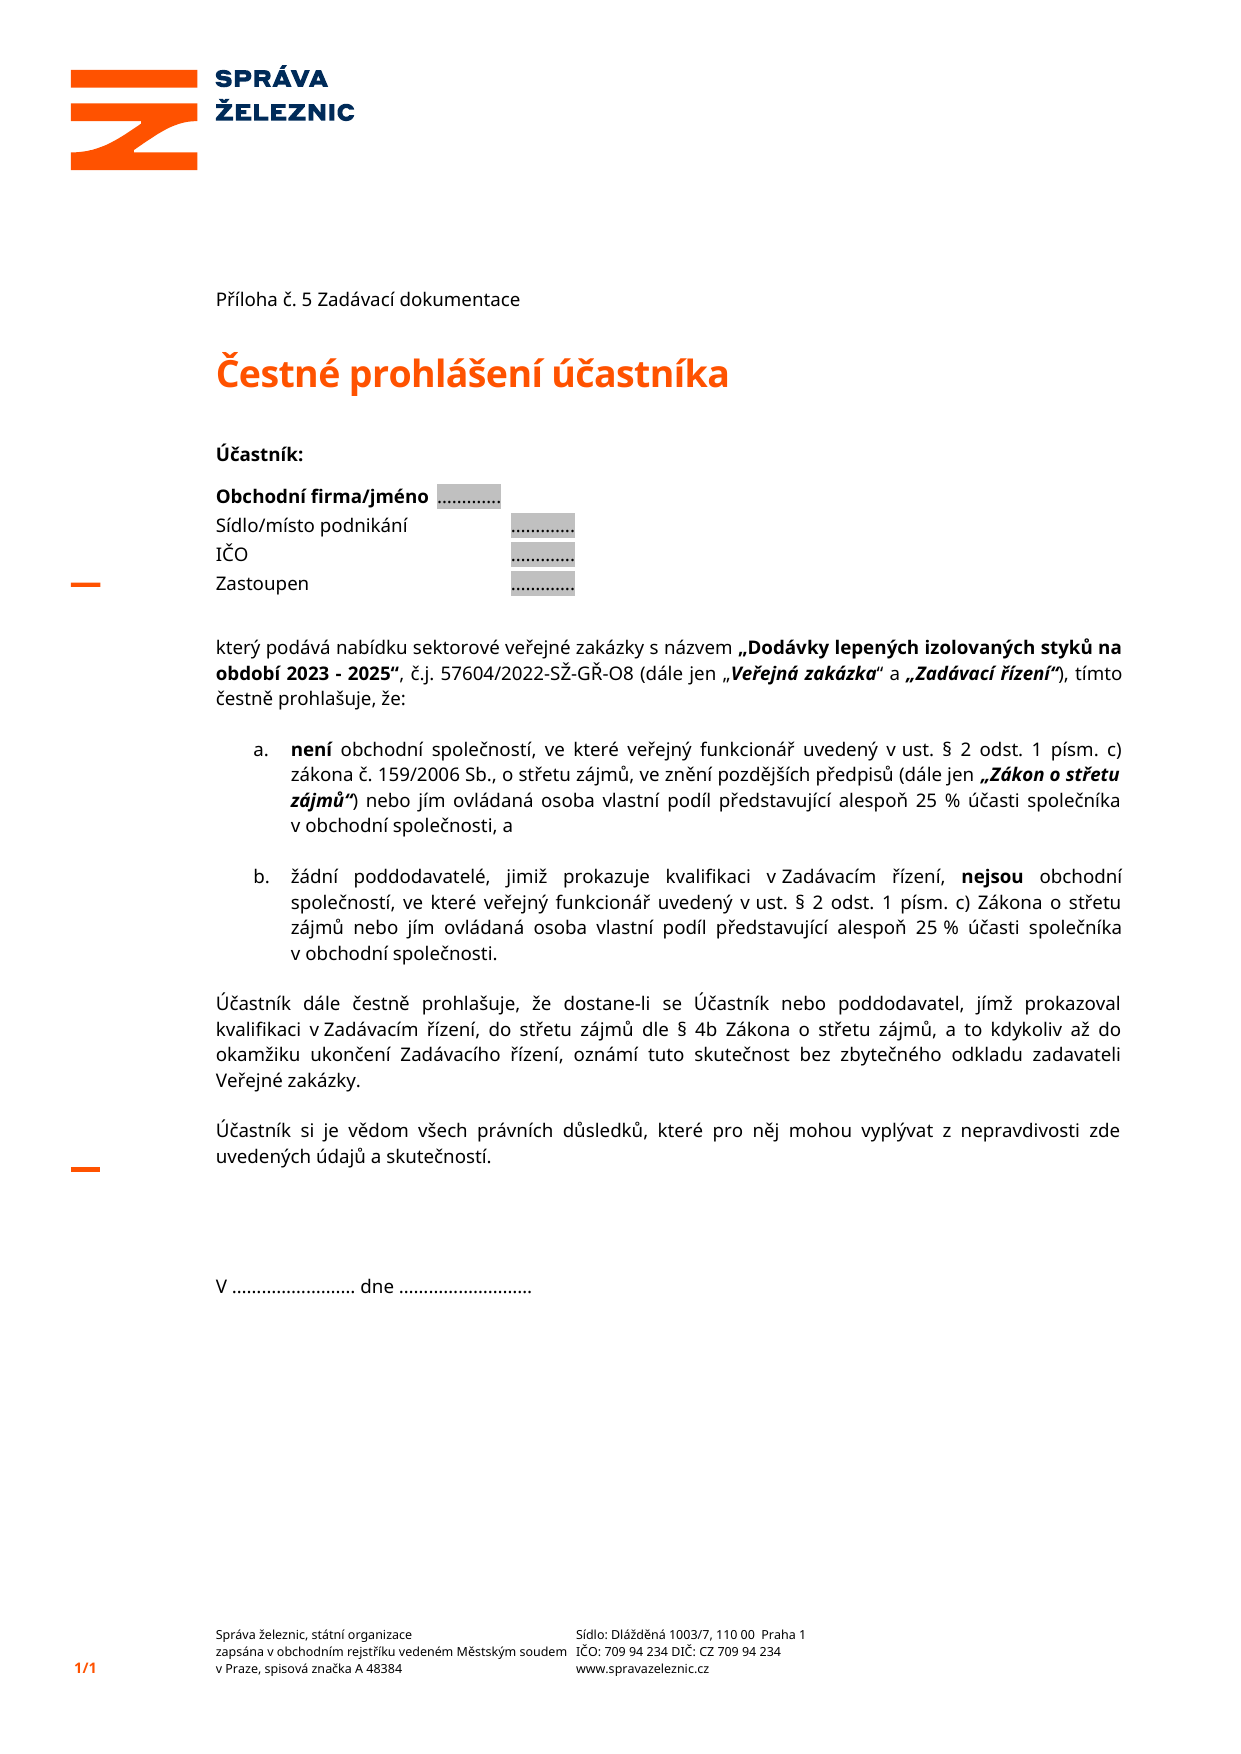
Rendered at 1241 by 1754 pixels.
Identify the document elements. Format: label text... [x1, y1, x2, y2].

list není obchodní společností, ve které veřejný funkcionář uvedený v ust. § 2 odst. 1 písm. c) zákona č. 159/2006 Sb., o střetu zájmů, ve znění pozdějších předpisů (dále jen „Zákon o střetu zájmů“) nebo jím ovládaná osoba vlastní podíl představující alespoň 25 % účasti společníka v obchodní společnosti, a [253, 736, 1122, 838]
text Účastník dále čestně prohlašuje, že dostane-li se Účastník nebo poddodavatel, jímž prokazoval kvalifikaci v Zadávacím řízení, do střetu zájmů dle § 4b Zákona o střetu zájmů, a to kdykoliv až do okamžiku ukončení Zadávacího řízení, oznámí tuto skutečnost bez zbytečného odkladu zadavateli Veřejné zakázky. [216, 991, 1122, 1093]
list žádní poddodavatelé, jimiž prokazuje kvalifikaci v Zadávacím řízení, nejsou obchodní společností, ve které veřejný funkcionář uvedený v ust. § 2 odst. 1 písm. c) Zákona o střetu zájmů nebo jím ovládaná osoba vlastní podíl představující alespoň 25 % účasti společníka v obchodní společnosti. [253, 864, 1122, 966]
text Účastník: [216, 437, 1122, 468]
subtitle Čestné prohlášení účastníka [216, 347, 1122, 398]
text který podává nabídku sektorové veřejné zakázky s názvem „Dodávky lepených izolovaných styků na období 2023 - 2025“, č.j. 57604/2022-SŽ-GŘ-O8 (dále jen „Veřejná zakázka“ a „Zadávací řízení“), tímto čestně prohlašuje, že: [216, 634, 1122, 711]
text Sídlo/místo podnikání …………. [216, 509, 1122, 538]
text Účastník si je vědom všech právních důsledků, které pro něj mohou vyplývat z nepravdivosti zde uvedených údajů a skutečností. [216, 1118, 1122, 1169]
text V ………………….… dne ……………………… [216, 1270, 1121, 1299]
text Zastoupen …………. [216, 567, 1122, 596]
text Obchodní firma/jméno …………. [216, 481, 1122, 509]
text Příloha č. 5 Zadávací dokumentace [216, 286, 1122, 311]
text IČO …………. [216, 538, 1122, 567]
